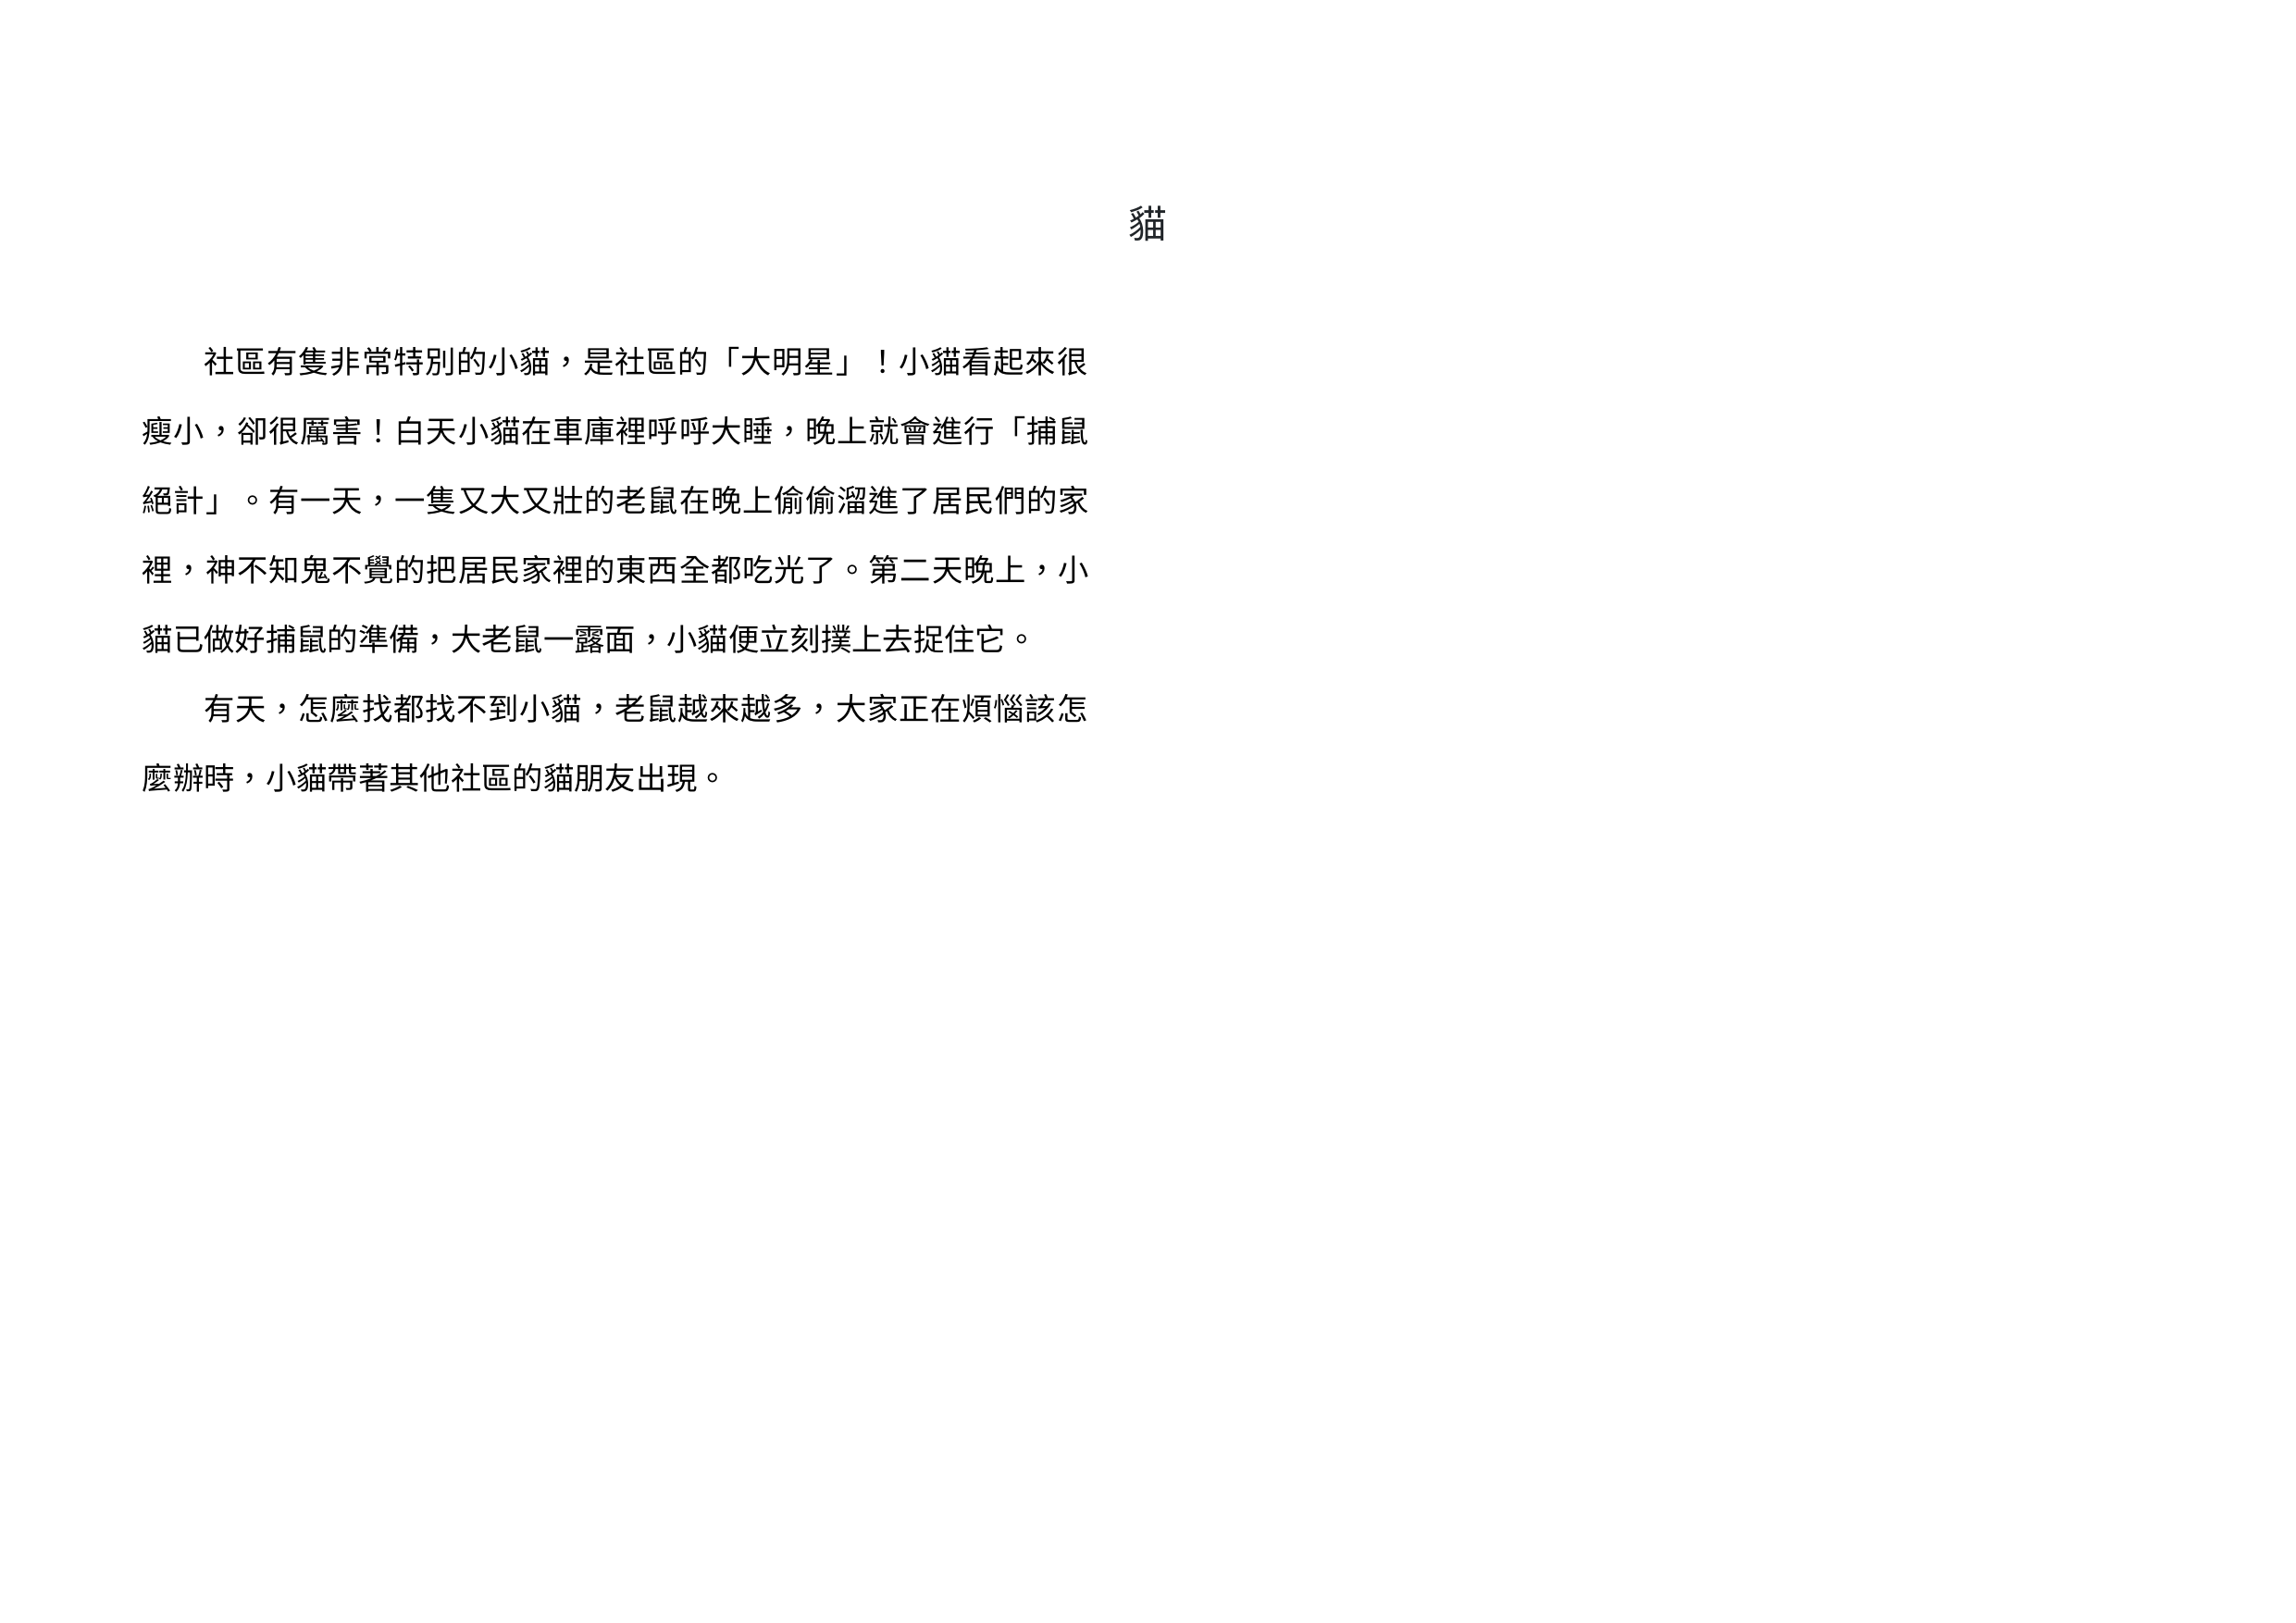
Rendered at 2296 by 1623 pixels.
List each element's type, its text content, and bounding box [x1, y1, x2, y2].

text 貓 [142, 187, 2153, 256]
text 有天，怎麼找都找不到小貓，老鼠越來越多，大家正在煩惱該怎麼辦時，小貓帶著其他社區的貓朋友出現。 [142, 673, 1090, 812]
text 社區有隻非常特別的小貓，是社區的「大明星」！小貓看起來很瘦小，卻很厲害！白天小貓在車庫裡呼呼大睡，晚上就會進行「捕鼠絕計」。有一天，一隻又大又壯的老鼠在晚上偷偷溜進了居民們的家裡，神不知鬼不覺的把居民家裡的東西全都吃光了。第二天晚上，小貓已做好捕鼠的準備，大老鼠一露面，小貓便立刻撲上去捉住它。 [142, 326, 1090, 673]
